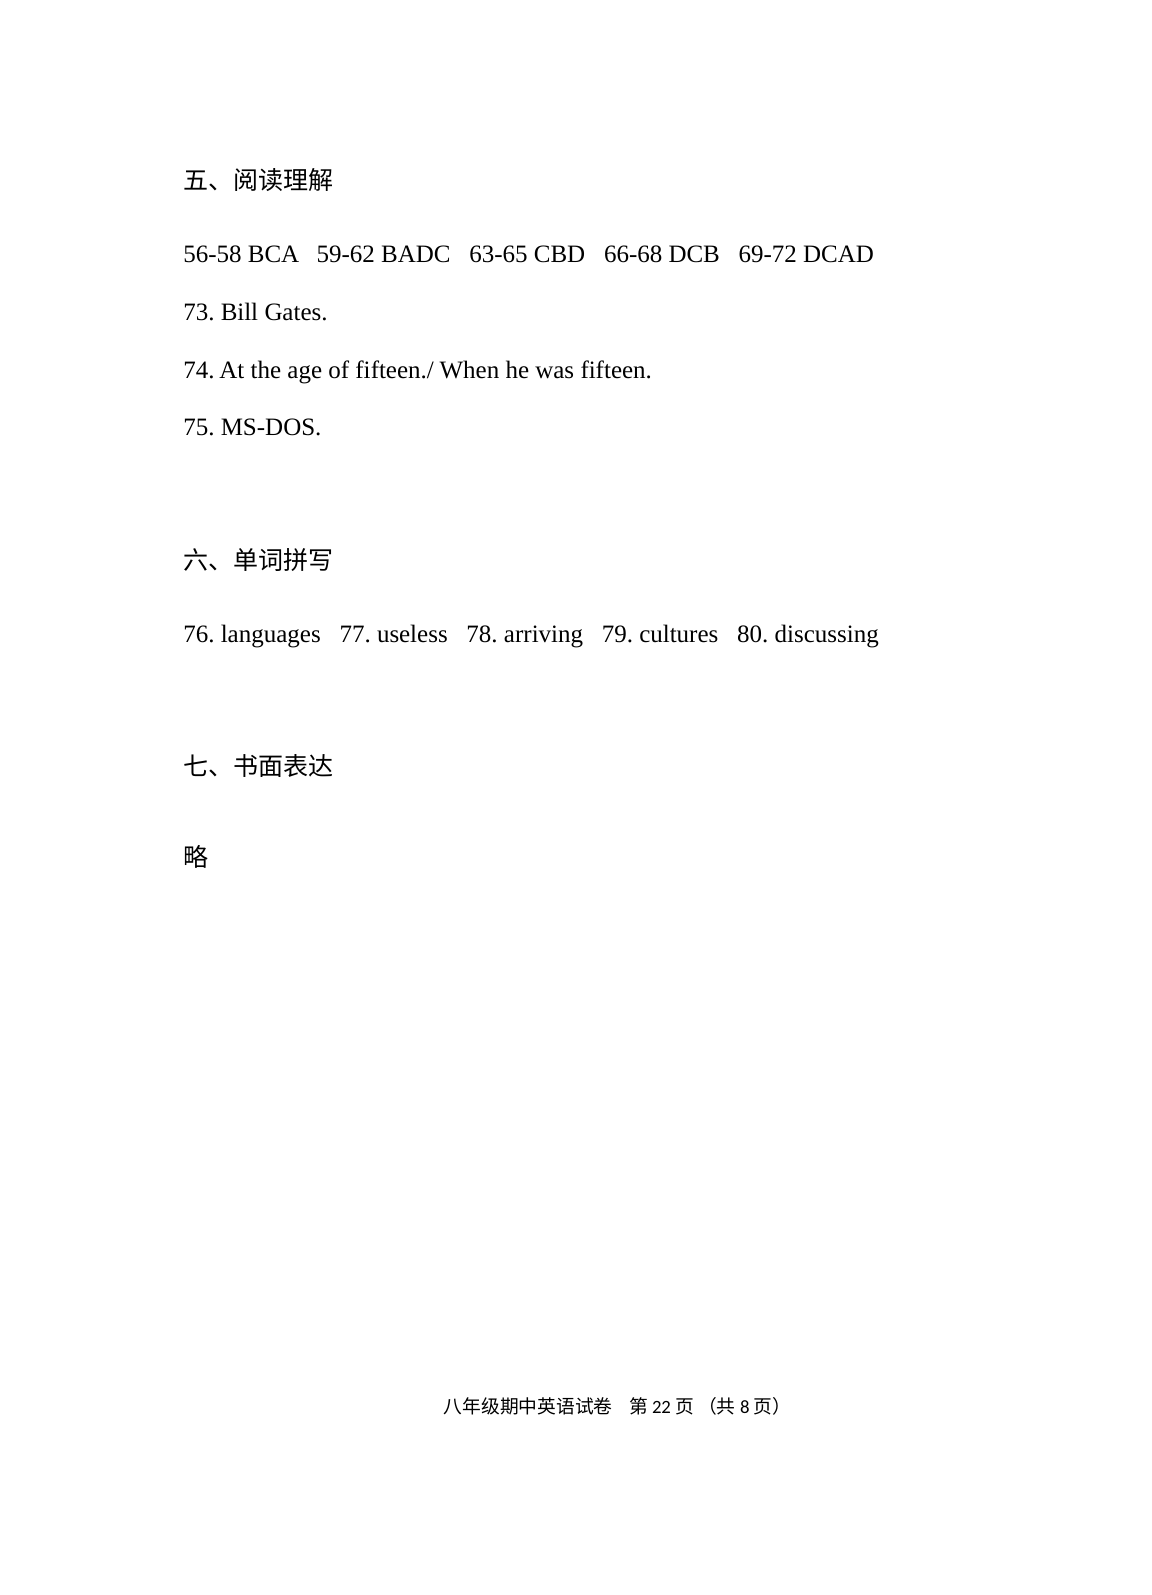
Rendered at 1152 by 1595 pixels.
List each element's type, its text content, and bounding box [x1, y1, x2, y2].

text 56-58 BCA 59-62 BADC 63-65 CBD 66-68 DCB 69-72 DCAD [183, 238, 1051, 270]
text 74. At the age of fifteen./ When he was fifteen. [183, 353, 1051, 385]
text 五、阅读理解 [183, 146, 1051, 211]
text 75. MS-DOS. [183, 411, 1051, 443]
text 73. Bill Gates. [183, 295, 1051, 328]
text 六、单词拼写 [183, 526, 1051, 591]
text 七、书面表达 [183, 732, 1051, 797]
text 76. languages 77. useless 78. arriving 79. cultures 80. discussing [183, 617, 1051, 649]
text 略 [183, 823, 1051, 888]
